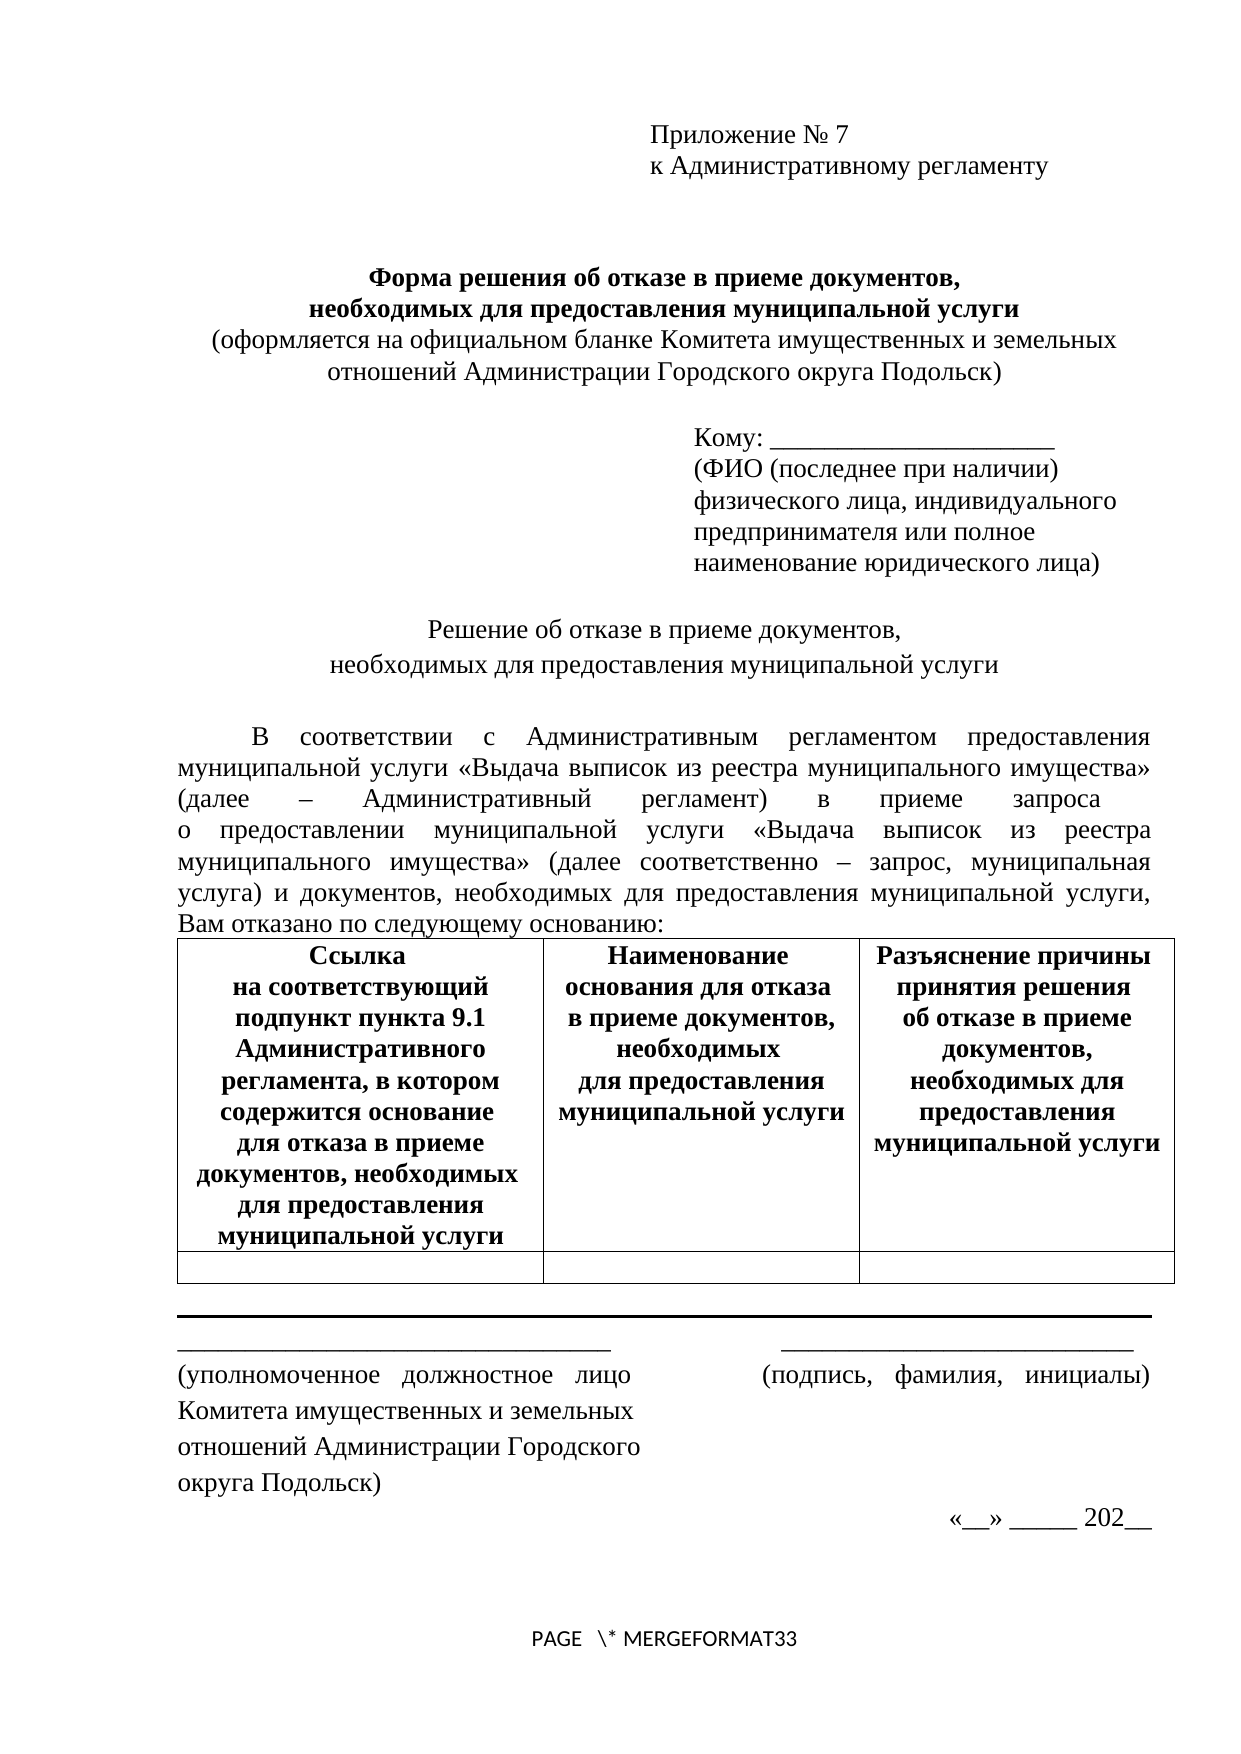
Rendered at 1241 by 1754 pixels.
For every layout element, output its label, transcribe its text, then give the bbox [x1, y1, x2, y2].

text предпринимателя или полное наименование юридического лица) [693, 515, 1152, 577]
text (оформляется на официальном бланке Комитета имущественных и земельных отношений Администрации Городского округа Подольск) [177, 323, 1152, 386]
text Приложение № 7 [650, 118, 1152, 149]
text к Административному регламенту [650, 149, 1152, 209]
text Форма решения об отказе в приеме документов, [177, 261, 1152, 292]
table_header Ссылка на соответствующий подпункт пункта 9.1 Административного регламента, в котором содержится основание для отказа в приеме документов, необходимых для предоставления муниципальной услуги [178, 939, 543, 1251]
text В соответствии с Административным регламентом предоставления муниципальной услуги «Выдача выписок из реестра муниципального имущества» (далее – Административный регламент) в приеме запроса о предоставлении муниципальной услуги «Выдача выписок из реестра муниципального имущества» (далее соответственно – запрос, муниципальная услуга) и документов, необходимых для предоставления муниципальной услуги, Вам отказано по следующему основанию: [177, 720, 1152, 938]
text отношений Администрации Городского [177, 1430, 1152, 1461]
table_header Наименование основания для отказа в приеме документов, необходимых для предоставления муниципальной услуги [544, 939, 859, 1251]
table_cell [544, 1252, 859, 1283]
text (уполномоченное должностное лицо (подпись, фамилия, инициалы) Комитета имущественных и земельных [177, 1358, 1152, 1425]
text округа Подольск) [177, 1466, 1152, 1497]
text (ФИО (последнее при наличии) [619, 453, 1152, 484]
text ________________________________ __________________________ [177, 1323, 1152, 1354]
text Решение об отказе в приеме документов, необходимых для предоставления муниципальной услуги [177, 613, 1152, 680]
text физического лица, индивидуального [620, 484, 1152, 515]
table_cell [860, 1252, 1174, 1283]
table_header Разъяснение причины принятия решения об отказе в приеме документов, необходимых для предоставления муниципальной услуги [860, 939, 1174, 1251]
text необходимых для предоставления муниципальной услуги [177, 292, 1152, 323]
text «__» _____ 202__ [177, 1501, 1152, 1601]
text Кому: _____________________ [620, 421, 1152, 453]
table_cell [178, 1252, 543, 1283]
